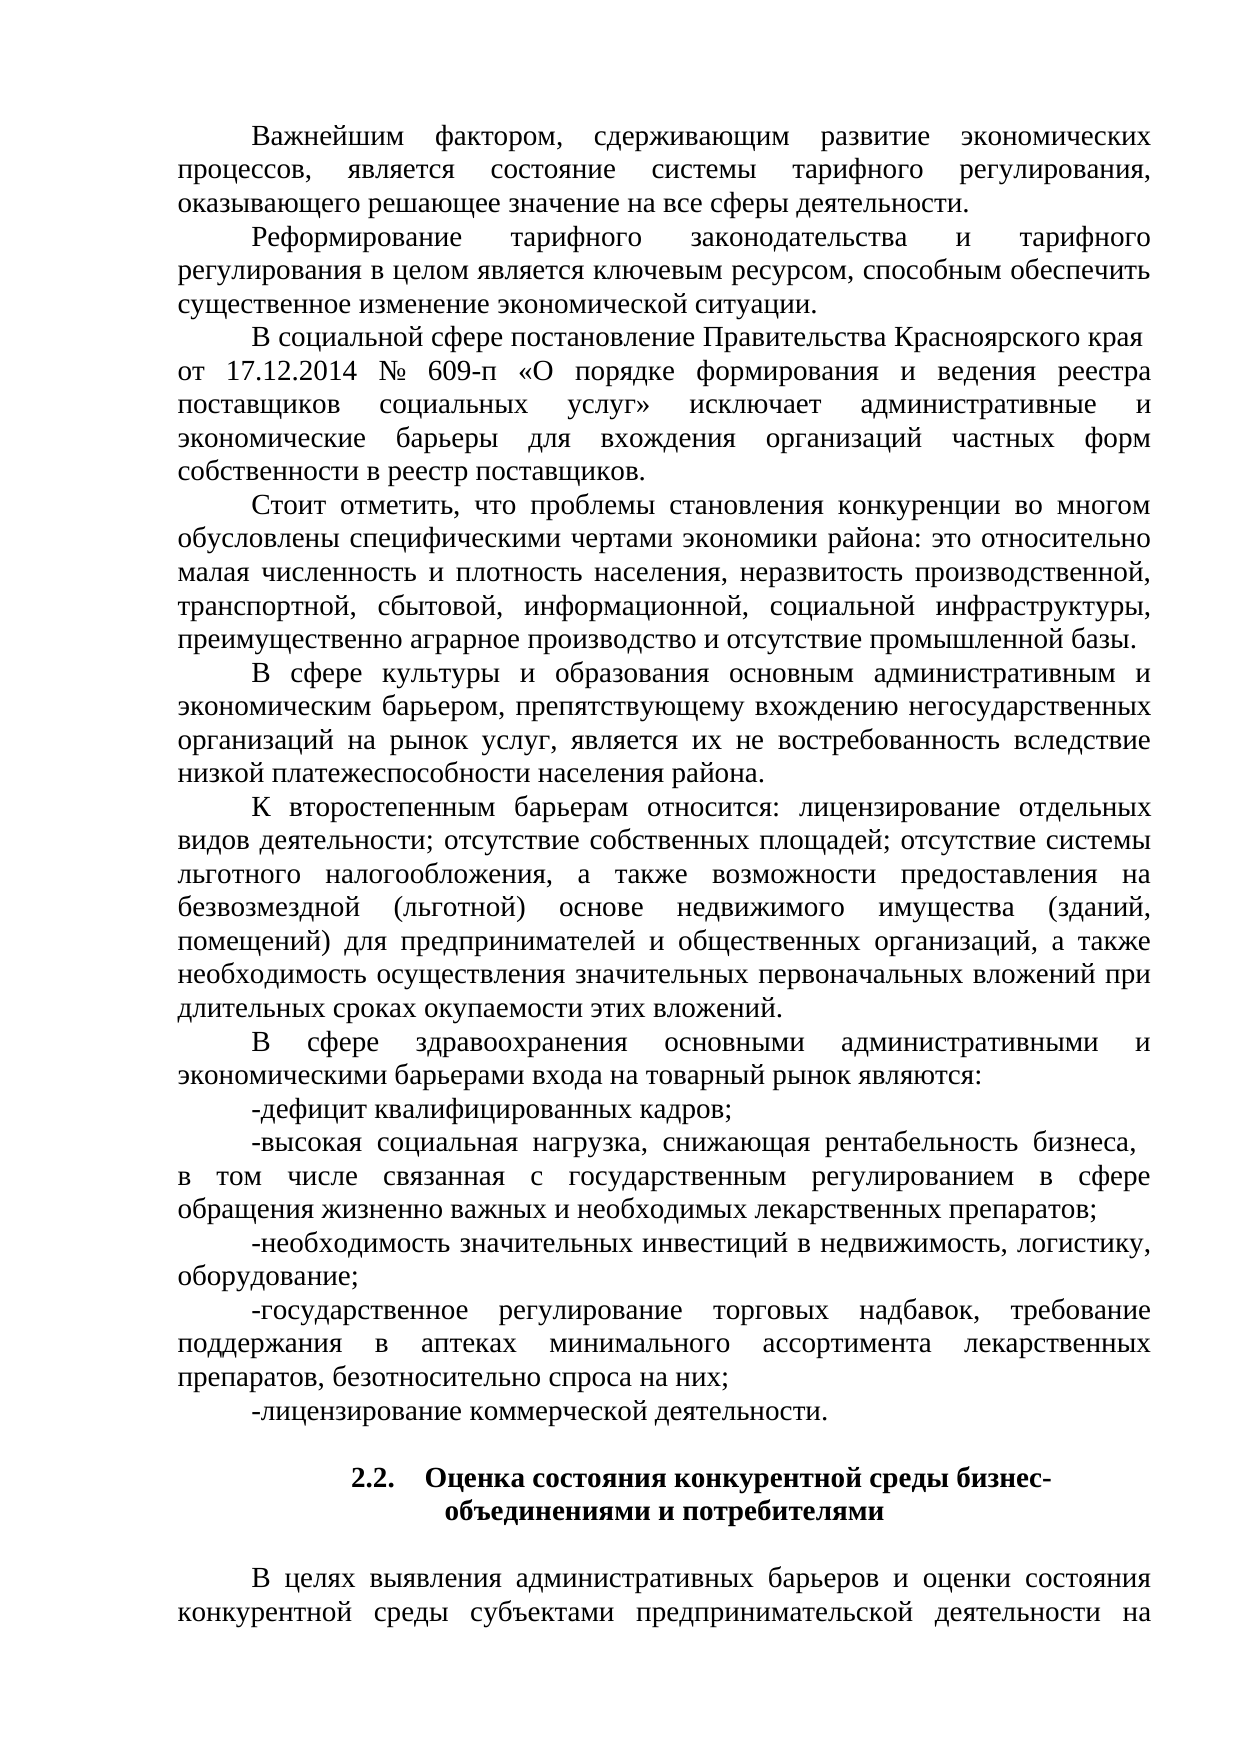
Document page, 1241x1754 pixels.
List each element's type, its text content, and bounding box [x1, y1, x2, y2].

text -государственное регулирование торговых надбавок, требование поддержания в аптеках минимального ассортимента лекарственных препаратов, безотносительно спроса на них; [177, 1292, 1152, 1393]
text -необходимость значительных инвестиций в недвижимость, логистику, оборудование; [177, 1225, 1152, 1292]
text -дефицит квалифицированных кадров; [177, 1091, 1152, 1124]
list В сфере культуры и образования основным административным и экономическим барьером, препятствующему вхождению негосударственных организаций на рынок услуг, является их не востребованность вследствие низкой платежеспособности населения района. [177, 655, 1152, 789]
text В социальной сфере постановление Правительства Красноярского края от 17.12.2014 № 609-п «О порядке формирования и ведения реестра поставщиков социальных услуг» исключает административные и экономические барьеры для вхождения организаций частных форм собственности в реестр поставщиков. [177, 319, 1152, 487]
text -высокая социальная нагрузка, снижающая рентабельность бизнеса, в том числе связанная с государственным регулированием в сфере обращения жизненно важных и необходимых лекарственных препаратов; [177, 1124, 1152, 1225]
list Важнейшим фактором, сдерживающим развитие экономических процессов, является состояние системы тарифного регулирования, оказывающего решающее значение на все сферы деятельности. [177, 118, 1152, 219]
list Стоит отметить, что проблемы становления конкуренции во многом обусловлены специфическими чертами экономики района: это относительно малая численность и плотность населения, неразвитость производственной, транспортной, сбытовой, информационной, социальной инфраструктуры, преимущественно аграрное производство и отсутствие промышленной базы. [177, 487, 1152, 655]
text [177, 1560, 1152, 1627]
list Оценка состояния конкурентной среды бизнес-объединениями и потребителями [177, 1460, 1152, 1527]
list Реформирование тарифного законодательства и тарифного регулирования в целом является ключевым ресурсом, способным обеспечить существенное изменение экономической ситуации. [177, 219, 1152, 319]
text В сфере здравоохранения основными административными и экономическими барьерами входа на товарный рынок являются: [177, 1024, 1152, 1091]
list -лицензирование коммерческой деятельности. [177, 1393, 1152, 1426]
list К второстепенным барьерам относится: лицензирование отдельных видов деятельности; отсутствие собственных площадей; отсутствие системы льготного налогообложения, а также возможности предоставления на безвозмездной (льготной) основе недвижимого имущества (зданий, помещений) для предпринимателей и общественных организаций, а также необходимость осуществления значительных первоначальных вложений при длительных сроках окупаемости этих вложений. [177, 789, 1152, 1024]
